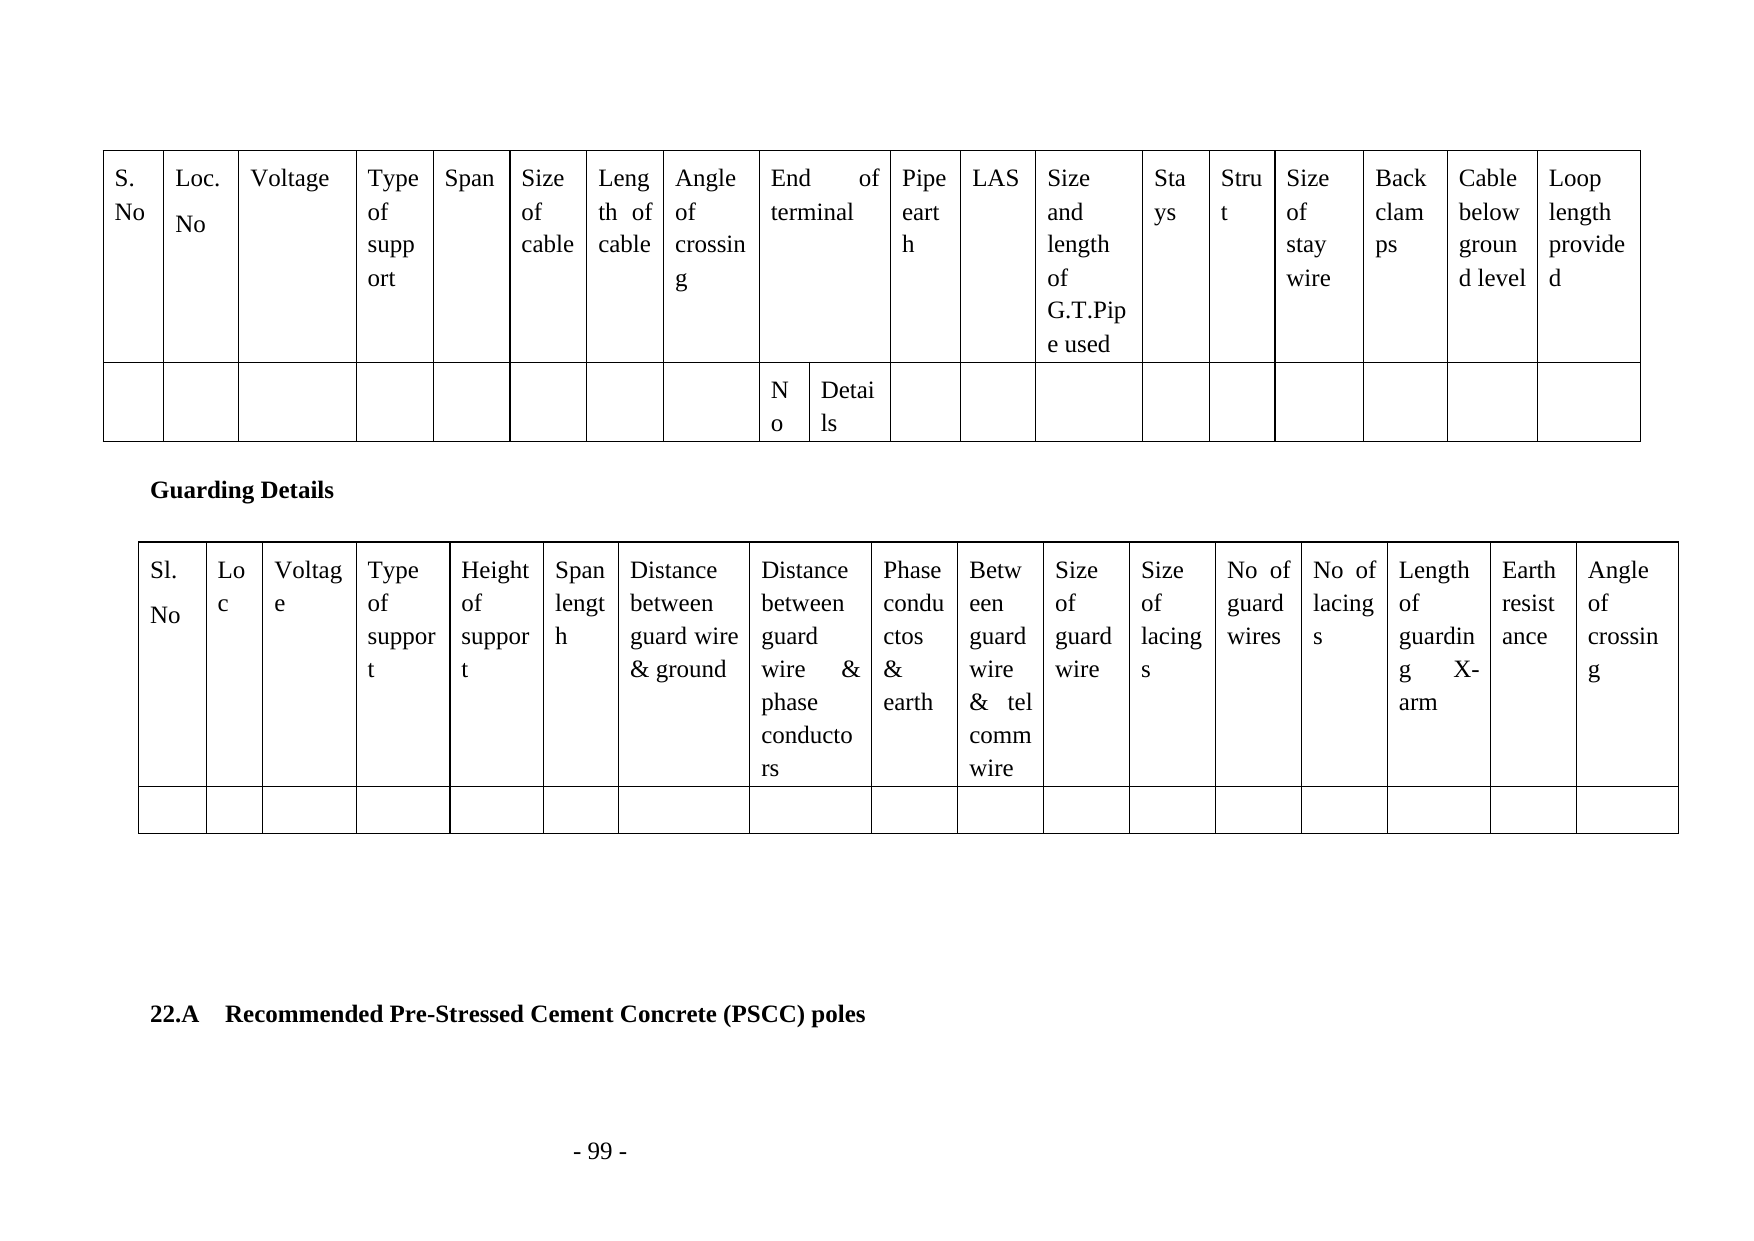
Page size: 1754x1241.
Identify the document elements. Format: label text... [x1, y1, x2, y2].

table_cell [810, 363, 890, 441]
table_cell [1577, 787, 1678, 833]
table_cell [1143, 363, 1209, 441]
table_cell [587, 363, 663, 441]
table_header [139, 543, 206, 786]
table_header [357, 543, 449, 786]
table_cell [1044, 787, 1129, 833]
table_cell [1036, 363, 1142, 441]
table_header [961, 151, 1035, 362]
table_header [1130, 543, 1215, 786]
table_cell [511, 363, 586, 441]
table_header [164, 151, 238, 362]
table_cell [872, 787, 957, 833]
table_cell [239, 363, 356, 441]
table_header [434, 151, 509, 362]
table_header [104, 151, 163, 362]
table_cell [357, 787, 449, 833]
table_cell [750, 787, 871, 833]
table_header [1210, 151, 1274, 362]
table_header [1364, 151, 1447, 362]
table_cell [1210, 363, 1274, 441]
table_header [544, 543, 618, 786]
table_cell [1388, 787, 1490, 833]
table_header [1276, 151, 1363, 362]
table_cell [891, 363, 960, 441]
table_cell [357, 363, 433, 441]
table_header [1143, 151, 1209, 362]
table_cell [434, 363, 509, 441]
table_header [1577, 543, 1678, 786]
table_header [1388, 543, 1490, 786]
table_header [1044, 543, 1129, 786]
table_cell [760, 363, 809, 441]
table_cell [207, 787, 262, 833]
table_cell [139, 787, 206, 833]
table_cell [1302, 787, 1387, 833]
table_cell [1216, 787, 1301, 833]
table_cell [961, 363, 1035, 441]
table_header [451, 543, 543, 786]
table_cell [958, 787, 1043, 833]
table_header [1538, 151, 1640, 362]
text 22.A Recommended Pre-Stressed Cement Concrete (PSCC) poles [150, 999, 1604, 1027]
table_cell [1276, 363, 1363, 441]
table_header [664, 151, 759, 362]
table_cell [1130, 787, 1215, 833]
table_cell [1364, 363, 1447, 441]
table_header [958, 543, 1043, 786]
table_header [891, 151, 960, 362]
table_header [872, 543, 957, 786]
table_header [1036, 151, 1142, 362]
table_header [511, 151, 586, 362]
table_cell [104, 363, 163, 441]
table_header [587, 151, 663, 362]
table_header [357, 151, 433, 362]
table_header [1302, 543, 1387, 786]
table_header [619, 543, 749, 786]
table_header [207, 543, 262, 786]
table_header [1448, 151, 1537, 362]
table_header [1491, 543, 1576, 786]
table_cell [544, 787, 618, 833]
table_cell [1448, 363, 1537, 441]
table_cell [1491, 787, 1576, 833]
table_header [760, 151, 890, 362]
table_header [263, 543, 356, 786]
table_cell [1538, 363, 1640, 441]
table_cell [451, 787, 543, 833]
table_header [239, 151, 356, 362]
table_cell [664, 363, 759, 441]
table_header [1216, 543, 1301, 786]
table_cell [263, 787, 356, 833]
list Guarding Details [150, 475, 1604, 504]
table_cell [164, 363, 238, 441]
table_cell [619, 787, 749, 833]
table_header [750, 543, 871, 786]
